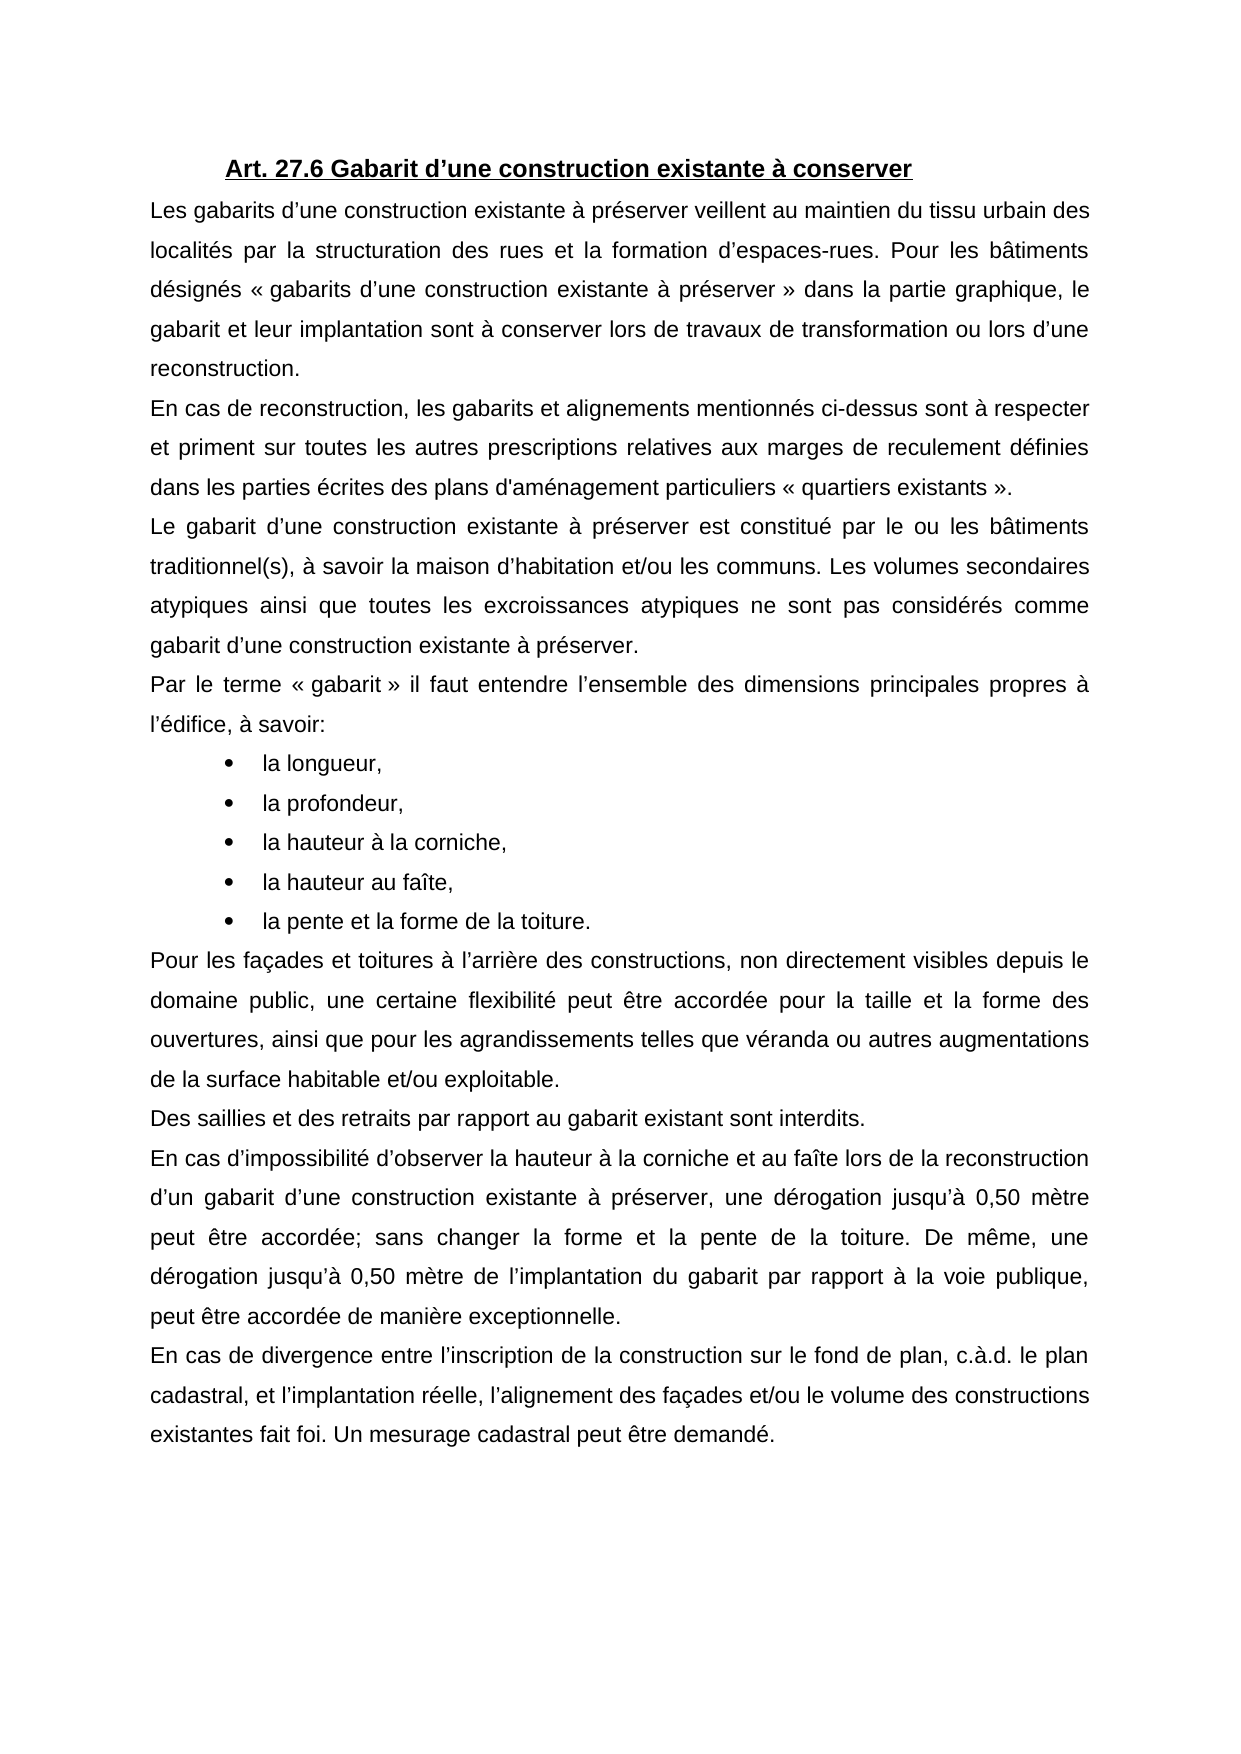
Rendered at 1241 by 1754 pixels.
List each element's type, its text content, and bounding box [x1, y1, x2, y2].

text En cas d’impossibilité d’observer la hauteur à la corniche et au faîte lors de la reconstruction d’un gabarit d’une construction existante à préserver, une dérogation jusqu’à 0,50 mètre peut être accordée; sans changer la forme et la pente de la toiture. De même, une dérogation jusqu’à 0,50 mètre de l’implantation du gabarit par rapport à la voie publique, peut être accordée de manière exceptionnelle. [150, 1145, 1090, 1329]
list la longueur, [225, 750, 1090, 776]
text Par le terme « gabarit » il faut entendre l’ensemble des dimensions principales propres à l’édifice, à savoir: [150, 671, 1090, 737]
list la pente et la forme de la toiture. [225, 908, 1090, 934]
text En cas de divergence entre l’inscription de la construction sur le fond de plan, c.à.d. le plan cadastral, et l’implantation réelle, l’alignement des façades et/ou le volume des constructions existantes fait foi. Un mesurage cadastral peut être demandé. [150, 1342, 1090, 1447]
text Pour les façades et toitures à l’arrière des constructions, non directement visibles depuis le domaine public, une certaine flexibilité peut être accordée pour la taille et la forme des ouvertures, ainsi que pour les agrandissements telles que véranda ou autres augmentations de la surface habitable et/ou exploitable. [150, 947, 1090, 1092]
subtitle Art. 27.6 Gabarit d’une construction existante à conserver [225, 154, 1090, 183]
list la hauteur à la corniche, [225, 829, 1090, 855]
list la hauteur au faîte, [225, 868, 1090, 895]
text Les gabarits d’une construction existante à préserver veillent au maintien du tissu urbain des localités par la structuration des rues et la formation d’espaces-rues. Pour les bâtiments désignés « gabarits d’une construction existante à préserver » dans la partie graphique, le gabarit et leur implantation sont à conserver lors de travaux de transformation ou lors d’une reconstruction. [150, 197, 1090, 382]
text En cas de reconstruction, les gabarits et alignements mentionnés ci-dessus sont à respecter et priment sur toutes les autres prescriptions relatives aux marges de reculement définies dans les parties écrites des plans d'aménagement particuliers « quartiers existants ». [150, 395, 1090, 500]
text Le gabarit d’une construction existante à préserver est constitué par le ou les bâtiments traditionnel(s), à savoir la maison d’habitation et/ou les communs. Les volumes secondaires atypiques ainsi que toutes les excroissances atypiques ne sont pas considérés comme gabarit d’une construction existante à préserver. [150, 513, 1090, 658]
list la profondeur, [225, 789, 1090, 816]
text Des saillies et des retraits par rapport au gabarit existant sont interdits. [150, 1105, 1090, 1132]
